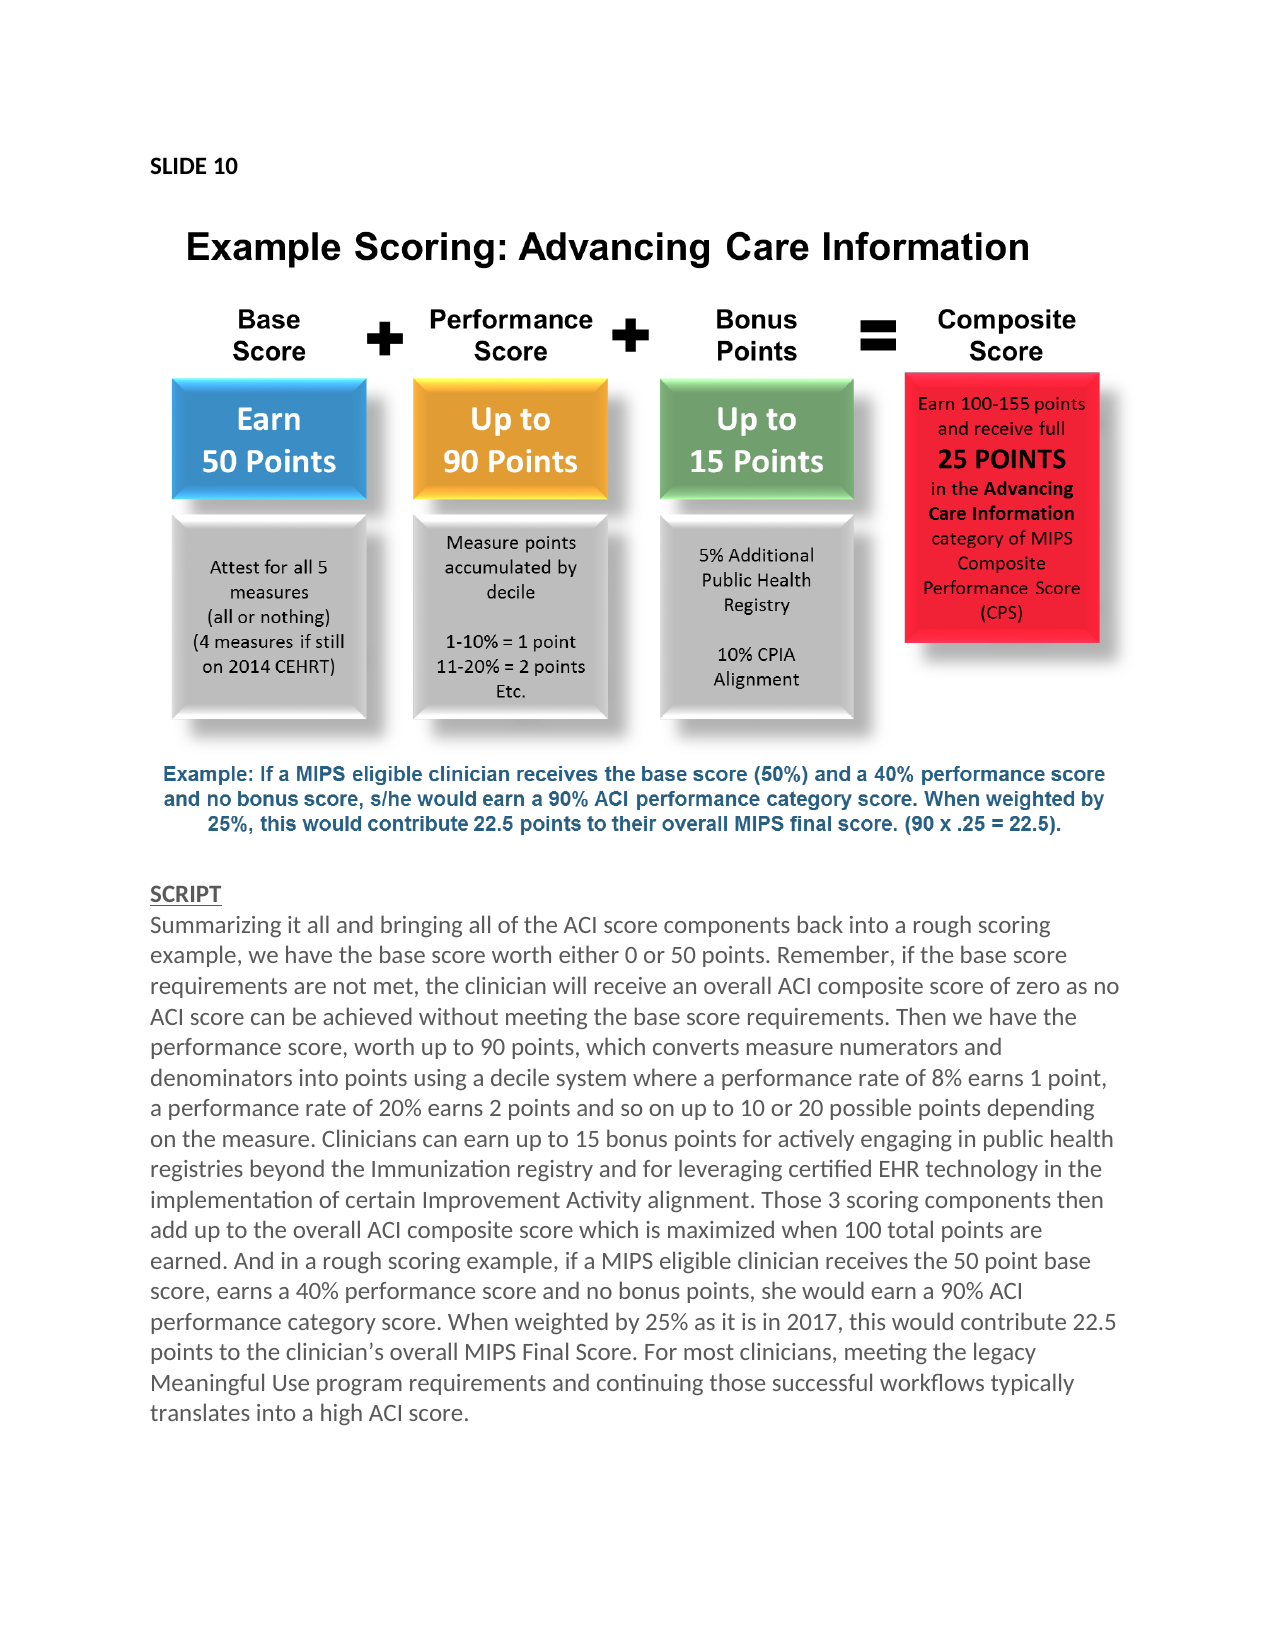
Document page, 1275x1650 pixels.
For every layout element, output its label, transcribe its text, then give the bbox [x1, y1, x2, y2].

text SCRIPT [150, 878, 1125, 909]
picture [150, 211, 1146, 848]
text Summarizing it all and bringing all of the ACI score components back into a rough scoring example, we have the base score worth either 0 or 50 points. Remember, if the base score requirements are not met, the clinician will receive an overall ACI composite score of zero as no ACI score can be achieved without meeting the base score requirements. Then we have the performance score, worth up to 90 points, which converts measure numerators and denominators into points using a decile system where a performance rate of 8% earns 1 point, a performance rate of 20% earns 2 points and so on up to 10 or 20 possible points depending on the measure. Clinicians can earn up to 15 bonus points for actively engaging in public health registries beyond the Immunization registry and for leveraging certified EHR technology in the implementation of certain Improvement Activity alignment. Those 3 scoring components then add up to the overall ACI composite score which is maximized when 100 total points are earned. And in a rough scoring example, if a MIPS eligible clinician receives the 50 point base score, earns a 40% performance score and no bonus points, she would earn a 90% ACI performance category score. When weighted by 25% as it is in 2017, this would contribute 22.5 points to the clinician’s overall MIPS Final Score. For most clinicians, meeting the legacy Meaningful Use program requirements and continuing those successful workflows typically translates into a high ACI score. [150, 909, 1125, 1428]
text SLIDE 10 [150, 150, 1125, 181]
